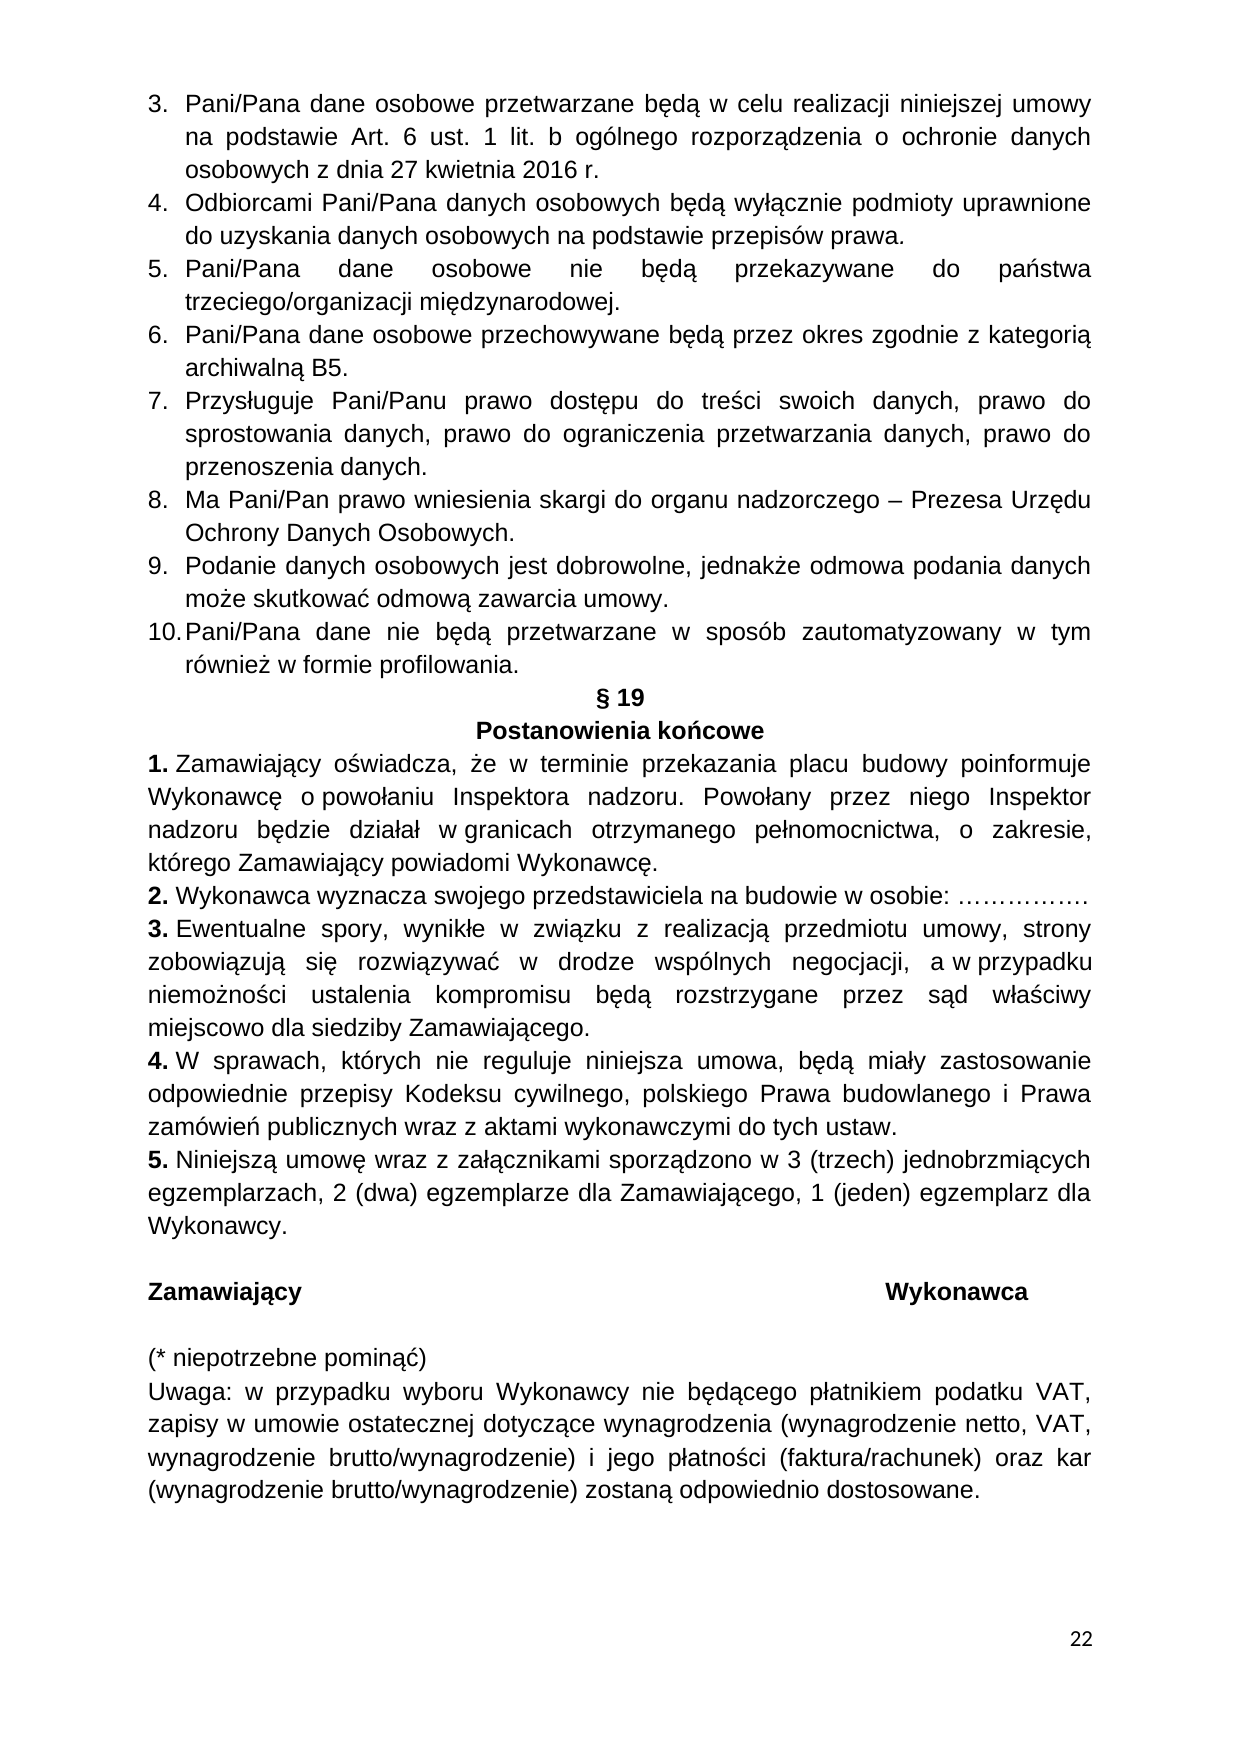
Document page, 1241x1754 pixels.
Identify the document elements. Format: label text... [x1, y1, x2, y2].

list Pani/Pana dane osobowe nie będą przekazywane do państwa trzeciego/organizacji międzynarodowej. [148, 254, 1093, 316]
list Podanie danych osobowych jest dobrowolne, jednakże odmowa podania danych może skutkować odmową zawarcia umowy. [148, 551, 1093, 613]
text 2. Wykonawca wyznacza swojego przedstawiciela na budowie w osobie: ……………. [148, 881, 1093, 910]
text 1. Zamawiający oświadcza, że w terminie przekazania placu budowy poinformuje Wykonawcę o powołaniu Inspektora nadzoru. Powołany przez niego Inspektor nadzoru będzie działał w granicach otrzymanego pełnomocnictwa, o zakresie, którego Zamawiający powiadomi Wykonawcę. [148, 749, 1093, 877]
text Zamawiający Wykonawca [148, 1277, 1093, 1306]
text § 19 [148, 683, 1093, 712]
text 4. W sprawach, których nie reguluje niniejsza umowa, będą miały zastosowanie odpowiednie przepisy Kodeksu cywilnego, polskiego Prawa budowlanego i Prawa zamówień publicznych wraz z aktami wykonawczymi do tych ustaw. [148, 1046, 1093, 1141]
list Ma Pani/Pan prawo wniesienia skargi do organu nadzorczego – Prezesa Urzędu Ochrony Danych Osobowych. [148, 485, 1093, 547]
list Pani/Pana dane osobowe przechowywane będą przez okres zgodnie z kategorią archiwalną B5. [148, 320, 1093, 382]
list Odbiorcami Pani/Pana danych osobowych będą wyłącznie podmioty uprawnione do uzyskania danych osobowych na podstawie przepisów prawa. [148, 188, 1093, 249]
text 5. Niniejszą umowę wraz z załącznikami sporządzono w 3 (trzech) jednobrzmiących egzemplarzach, 2 (dwa) egzemplarze dla Zamawiającego, 1 (jeden) egzemplarz dla Wykonawcy. [148, 1145, 1093, 1240]
text 3. Ewentualne spory, wynikłe w związku z realizacją przedmiotu umowy, strony zobowiązują się rozwiązywać w drodze wspólnych negocjacji, a w przypadku niemożności ustalenia kompromisu będą rozstrzygane przez sąd właściwy miejscowo dla siedziby Zamawiającego. [148, 914, 1093, 1042]
text Postanowienia końcowe [148, 716, 1093, 745]
text Uwaga: w przypadku wyboru Wykonawcy nie będącego płatnikiem podatku VAT, zapisy w umowie ostatecznej dotyczące wynagrodzenia (wynagrodzenie netto, VAT, wynagrodzenie brutto/wynagrodzenie) i jego płatności (faktura/rachunek) oraz kar (wynagrodzenie brutto/wynagrodzenie) zostaną odpowiednio dostosowane. [148, 1376, 1093, 1504]
list Przysługuje Pani/Panu prawo dostępu do treści swoich danych, prawo do sprostowania danych, prawo do ograniczenia przetwarzania danych, prawo do przenoszenia danych. [148, 386, 1093, 481]
list Pani/Pana dane nie będą przetwarzane w sposób zautomatyzowany w tym również w formie profilowania. [148, 617, 1093, 679]
text (* niepotrzebne pominąć) [148, 1343, 1093, 1372]
list Pani/Pana dane osobowe przetwarzane będą w celu realizacji niniejszej umowy na podstawie Art. 6 ust. 1 lit. b ogólnego rozporządzenia o ochronie danych osobowych z dnia 27 kwietnia 2016 r. [148, 89, 1093, 183]
